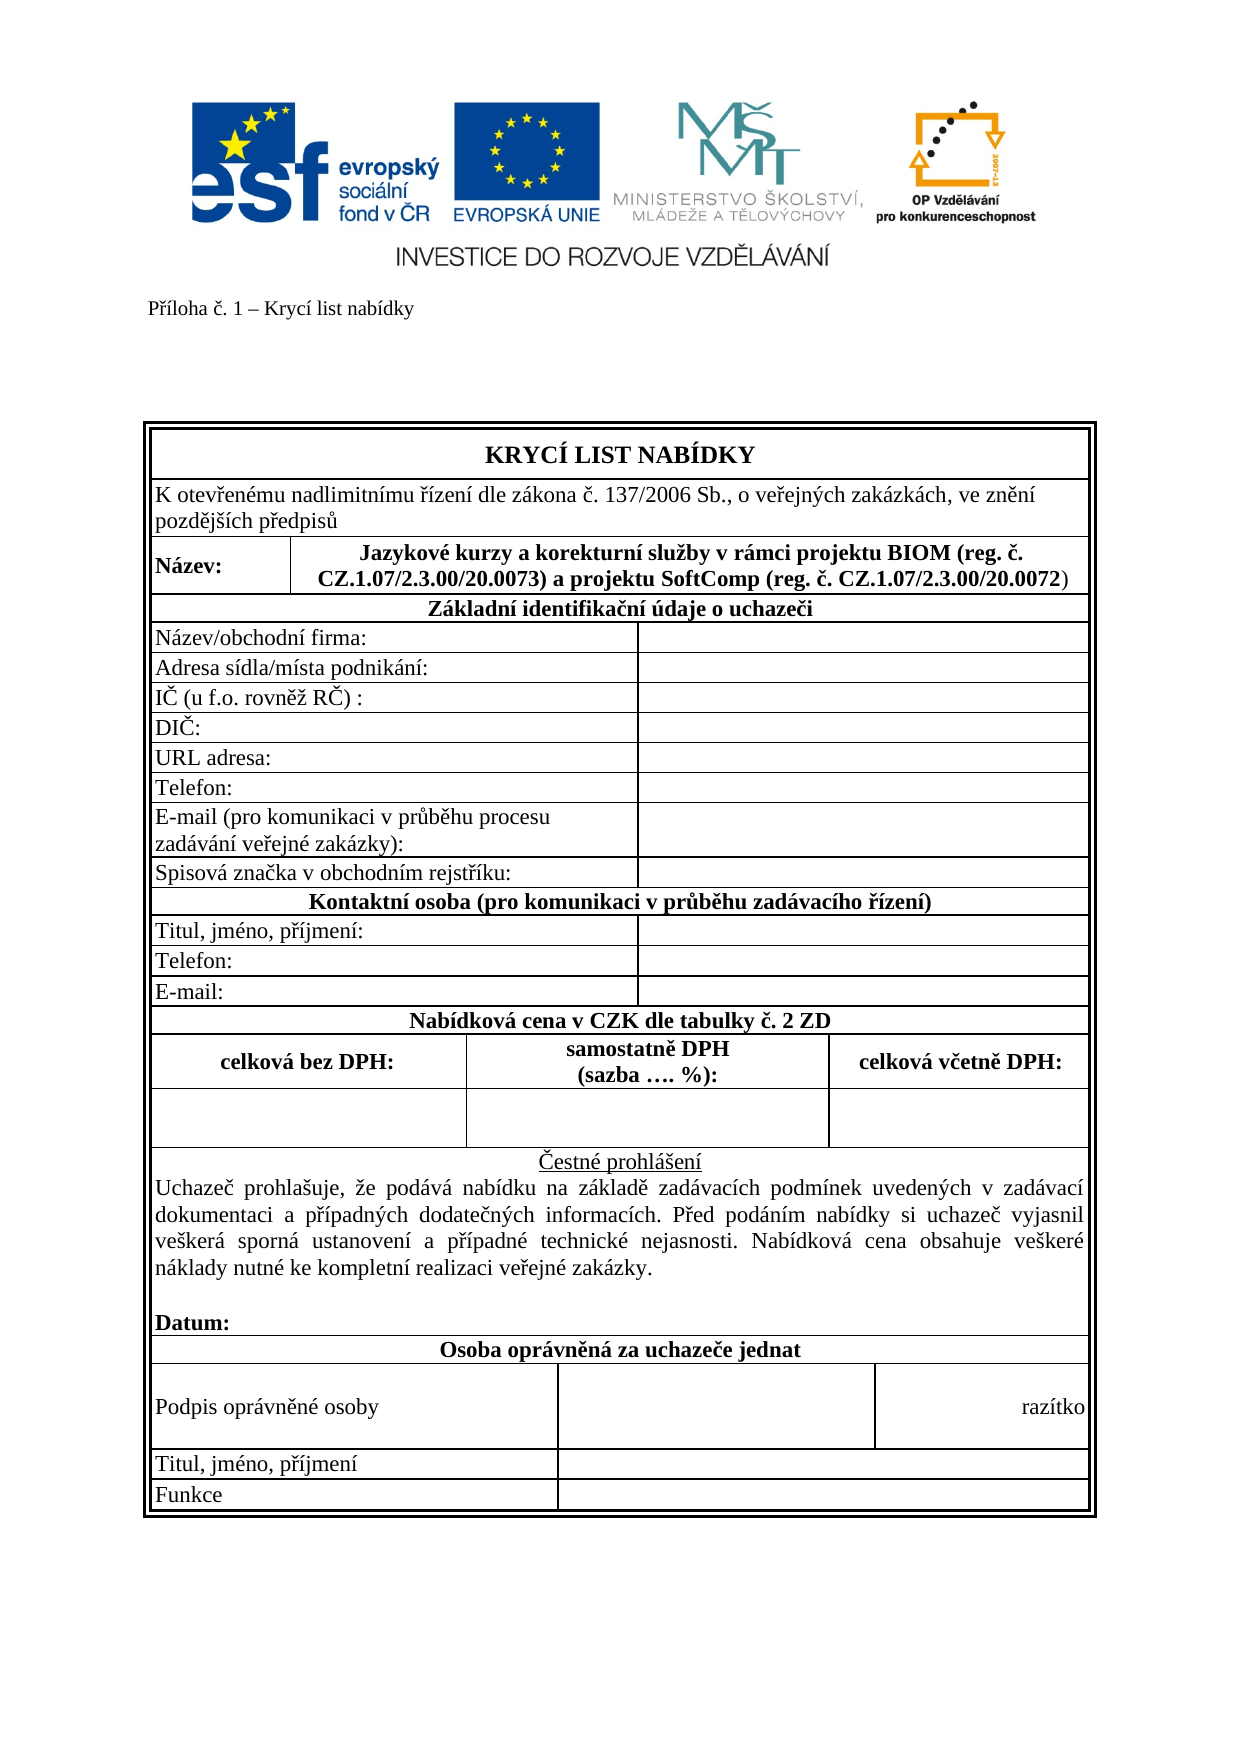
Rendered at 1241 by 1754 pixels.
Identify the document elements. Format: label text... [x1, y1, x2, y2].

table_cell Funkce [152, 1480, 557, 1508]
table_cell Adresa sídla/místa podnikání: [152, 653, 637, 682]
table_cell IČ (u f.o. rovněž RČ) : [152, 683, 637, 712]
table_cell samostatně DPH (sazba …. %): [467, 1035, 828, 1087]
table_cell Podpis oprávněné osoby [152, 1364, 557, 1448]
table_cell [559, 1480, 1088, 1508]
table_cell [639, 977, 1088, 1005]
picture [147, 65, 1093, 296]
table_cell K otevřenému nadlimitnímu řízení dle zákona č. 137/2006 Sb., o veřejných zakázkách, ve znění pozdějších předpisů [152, 480, 1088, 536]
table_cell Čestné prohlášení Uchazeč prohlašuje, že podává nabídku na základě zadávacích podmínek uvedených v zadávací dokumentaci a případných dodatečných informacích. Před podáním nabídky si uchazeč vyjasnil veškerá sporná ustanovení a případné technické nejasnosti. Nabídková cena obsahuje veškeré náklady nutné ke kompletní realizaci veřejné zakázky. Datum: [152, 1148, 1088, 1335]
table_cell E-mail: [152, 977, 637, 1005]
table_cell Nabídková cena v CZK dle tabulky č. 2 ZD [152, 1007, 1088, 1033]
table_cell [152, 1089, 466, 1147]
table_cell [639, 803, 1088, 856]
table_cell Titul, jméno, příjmení: [152, 916, 637, 945]
table_cell Osoba oprávněná za uchazeče jednat [152, 1336, 1088, 1362]
table_cell [639, 916, 1088, 945]
table_cell [639, 858, 1088, 886]
table_cell Spisová značka v obchodním rejstříku: [152, 858, 637, 886]
table_cell Jazykové kurzy a korekturní služby v rámci projektu BIOM (reg. č. CZ.1.07/2.3.00/20.0073) a projektu SoftComp (reg. č. CZ.1.07/2.3.00/20.0072) [291, 537, 1088, 593]
table_header KRYCÍ LIST NABÍDKY [148, 424, 1092, 478]
table_cell [639, 653, 1088, 682]
table_cell [559, 1450, 1088, 1478]
table_cell Kontaktní osoba (pro komunikaci v průběhu zadávacího řízení) [152, 888, 1088, 914]
table_cell Název/obchodní firma: [152, 623, 637, 651]
table_cell Telefon: [152, 946, 637, 975]
table_cell Základní identifikační údaje o uchazeči [152, 595, 1088, 621]
table_cell E-mail (pro komunikaci v průběhu procesu zadávání veřejné zakázky): [152, 803, 637, 856]
table_cell celková bez DPH: [152, 1035, 466, 1087]
table_cell Název: [152, 537, 290, 593]
table_cell [639, 683, 1088, 712]
table_cell [559, 1364, 874, 1448]
table_cell [639, 946, 1088, 975]
table_cell DIČ: [152, 713, 637, 742]
table_cell URL adresa: [152, 743, 637, 772]
table_cell [639, 713, 1088, 742]
table_cell [830, 1089, 1088, 1147]
table_cell [467, 1089, 828, 1147]
table_cell [639, 743, 1088, 772]
table_cell razítko [876, 1364, 1088, 1448]
table_cell [639, 623, 1088, 651]
table_cell celková včetně DPH: [830, 1035, 1088, 1087]
table_cell Titul, jméno, příjmení [152, 1450, 557, 1478]
table_cell [639, 773, 1088, 802]
table_cell Telefon: [152, 773, 637, 802]
